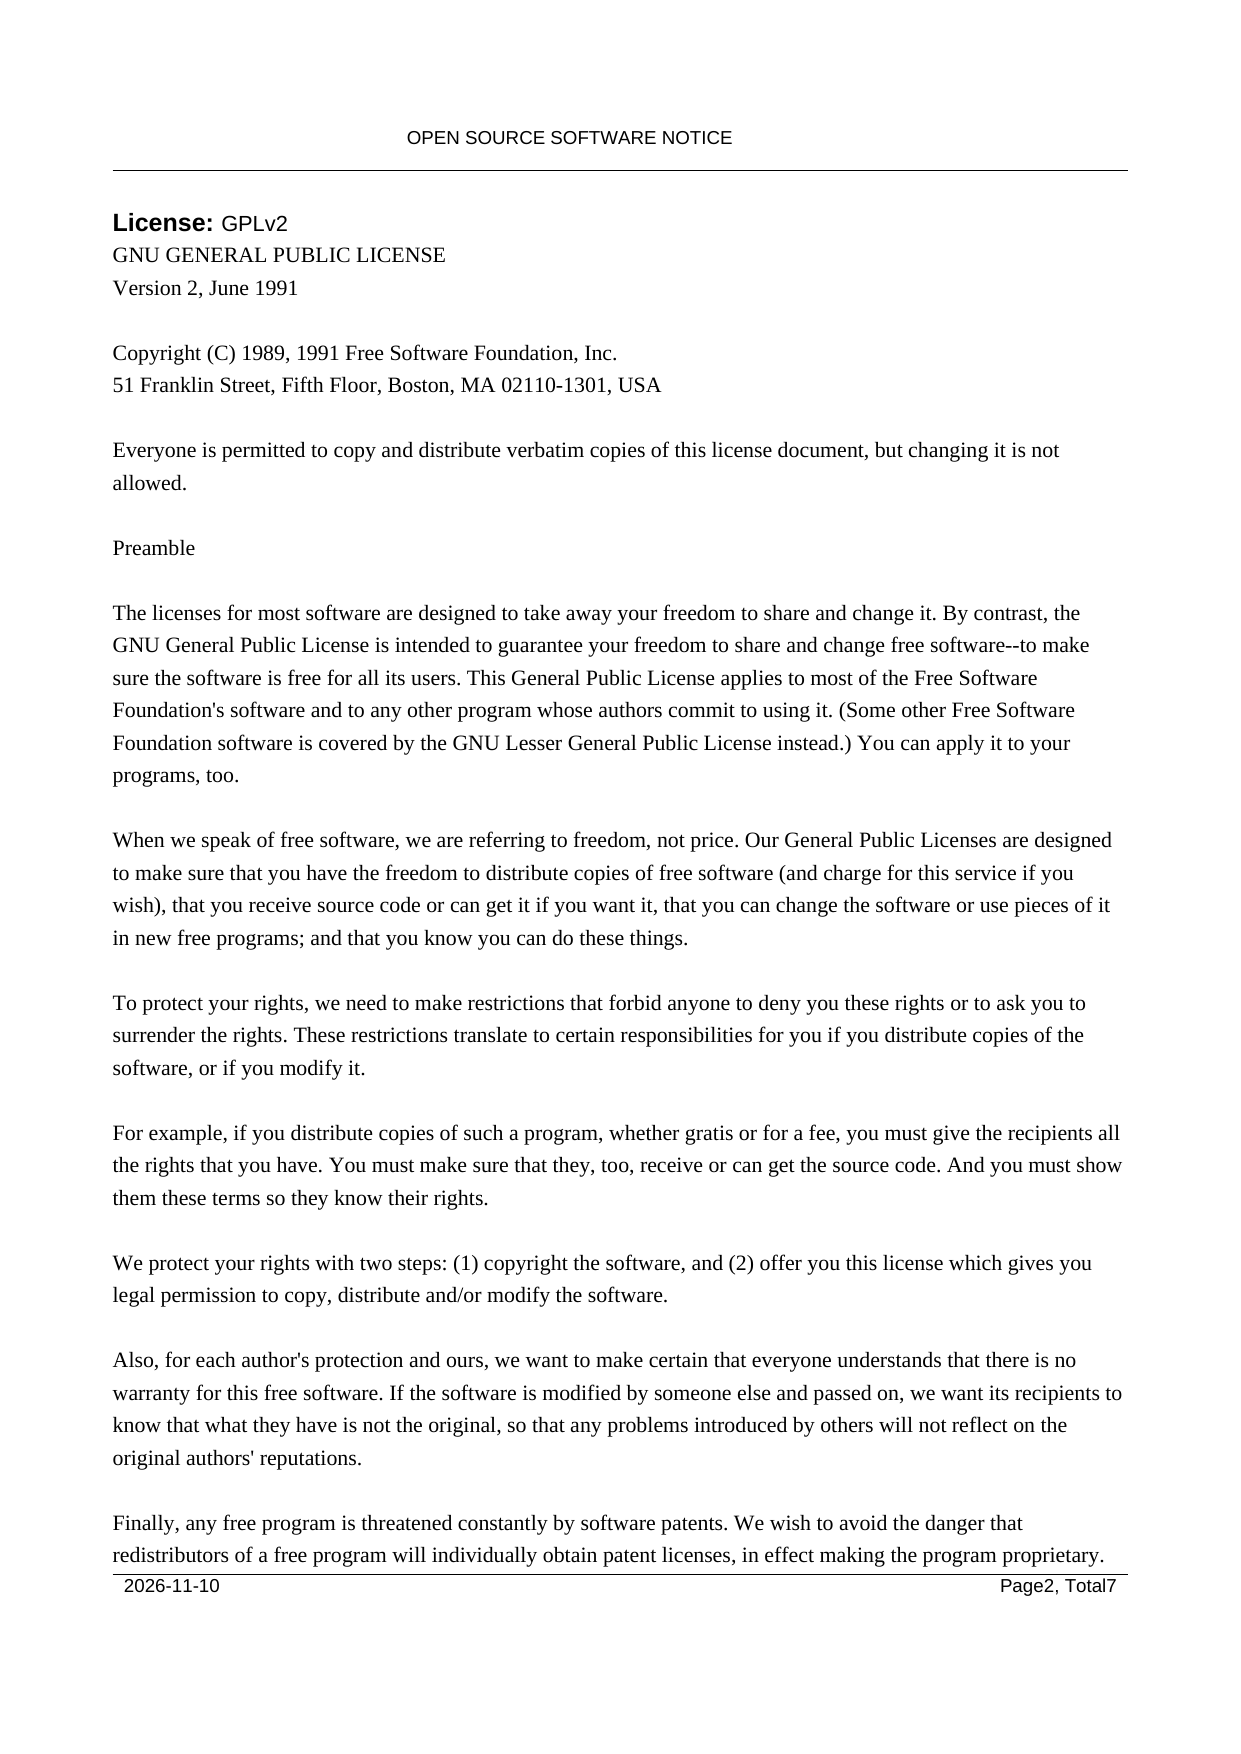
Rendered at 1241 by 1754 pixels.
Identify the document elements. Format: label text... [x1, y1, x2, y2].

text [112, 239, 1128, 1571]
text License: GPLv2 [112, 206, 1128, 239]
